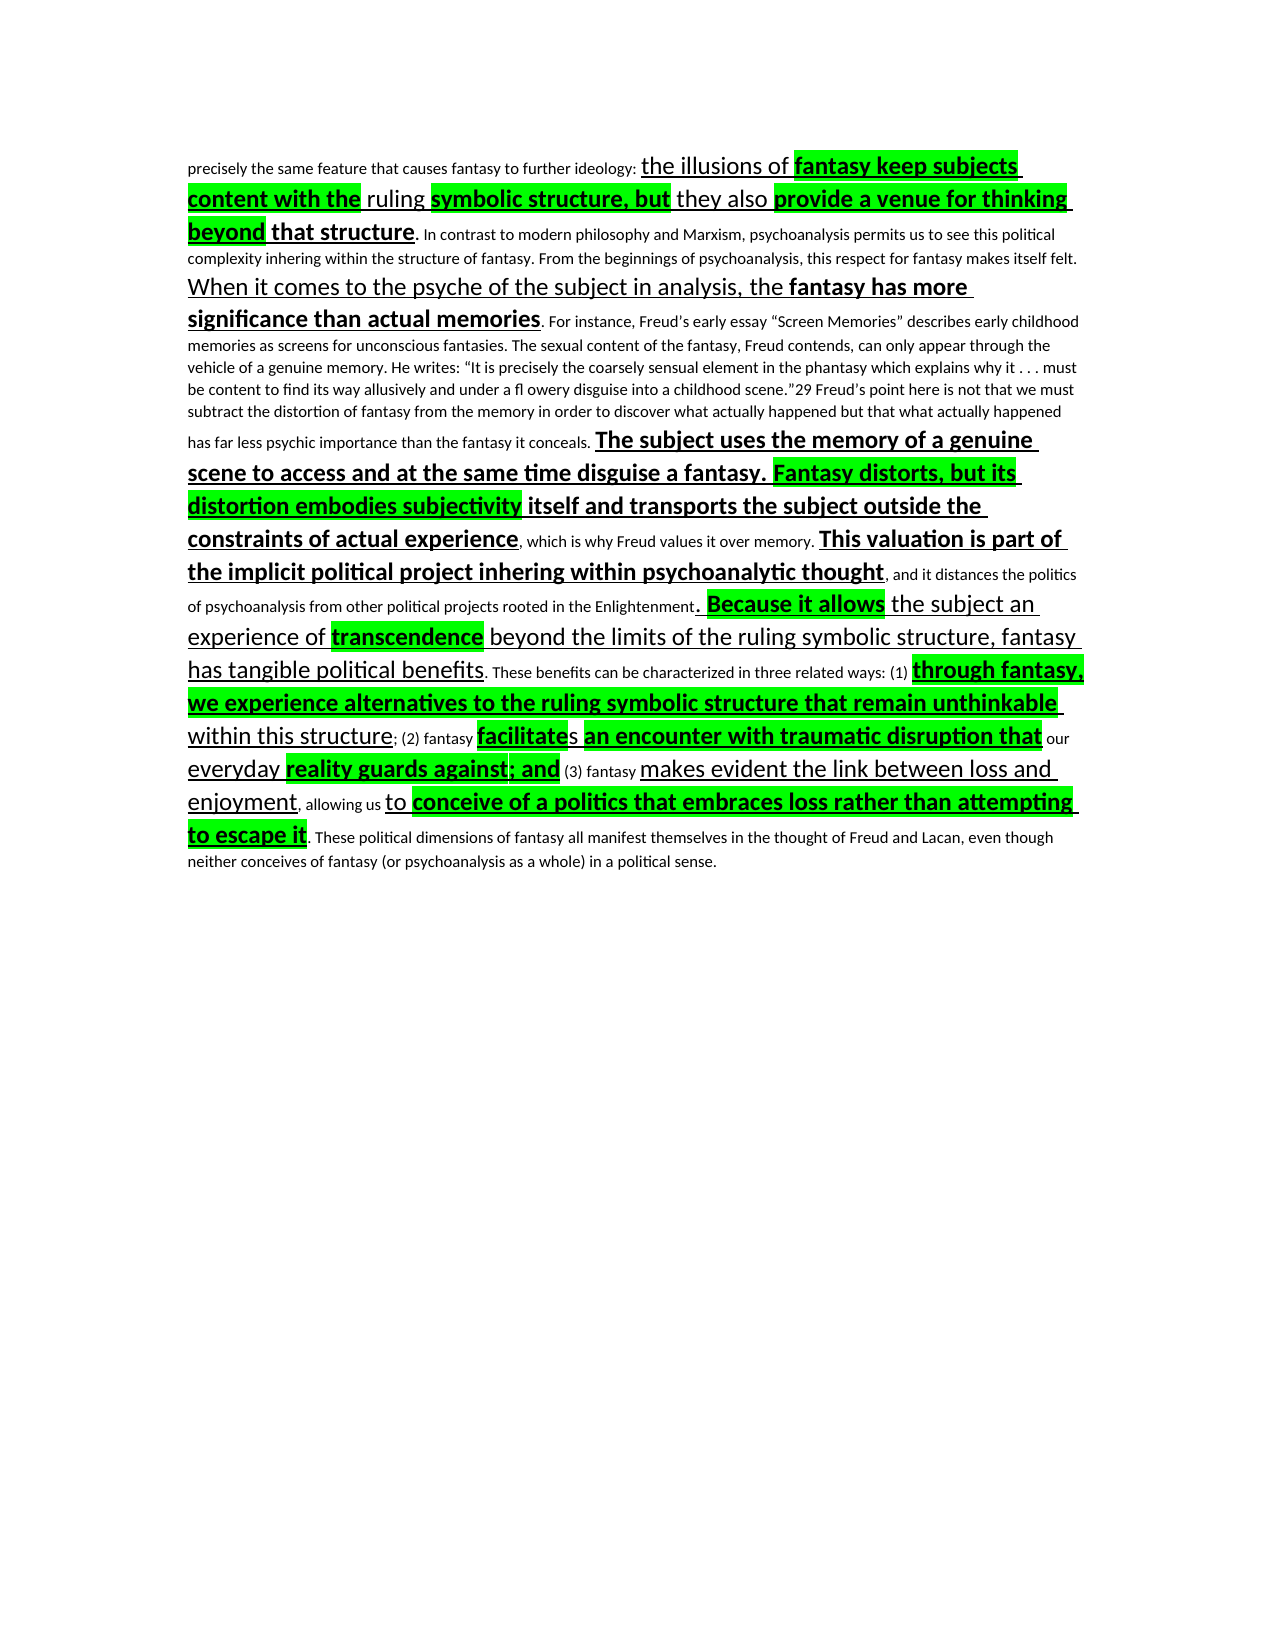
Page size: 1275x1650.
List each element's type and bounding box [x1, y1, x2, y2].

text [187, 150, 1087, 871]
